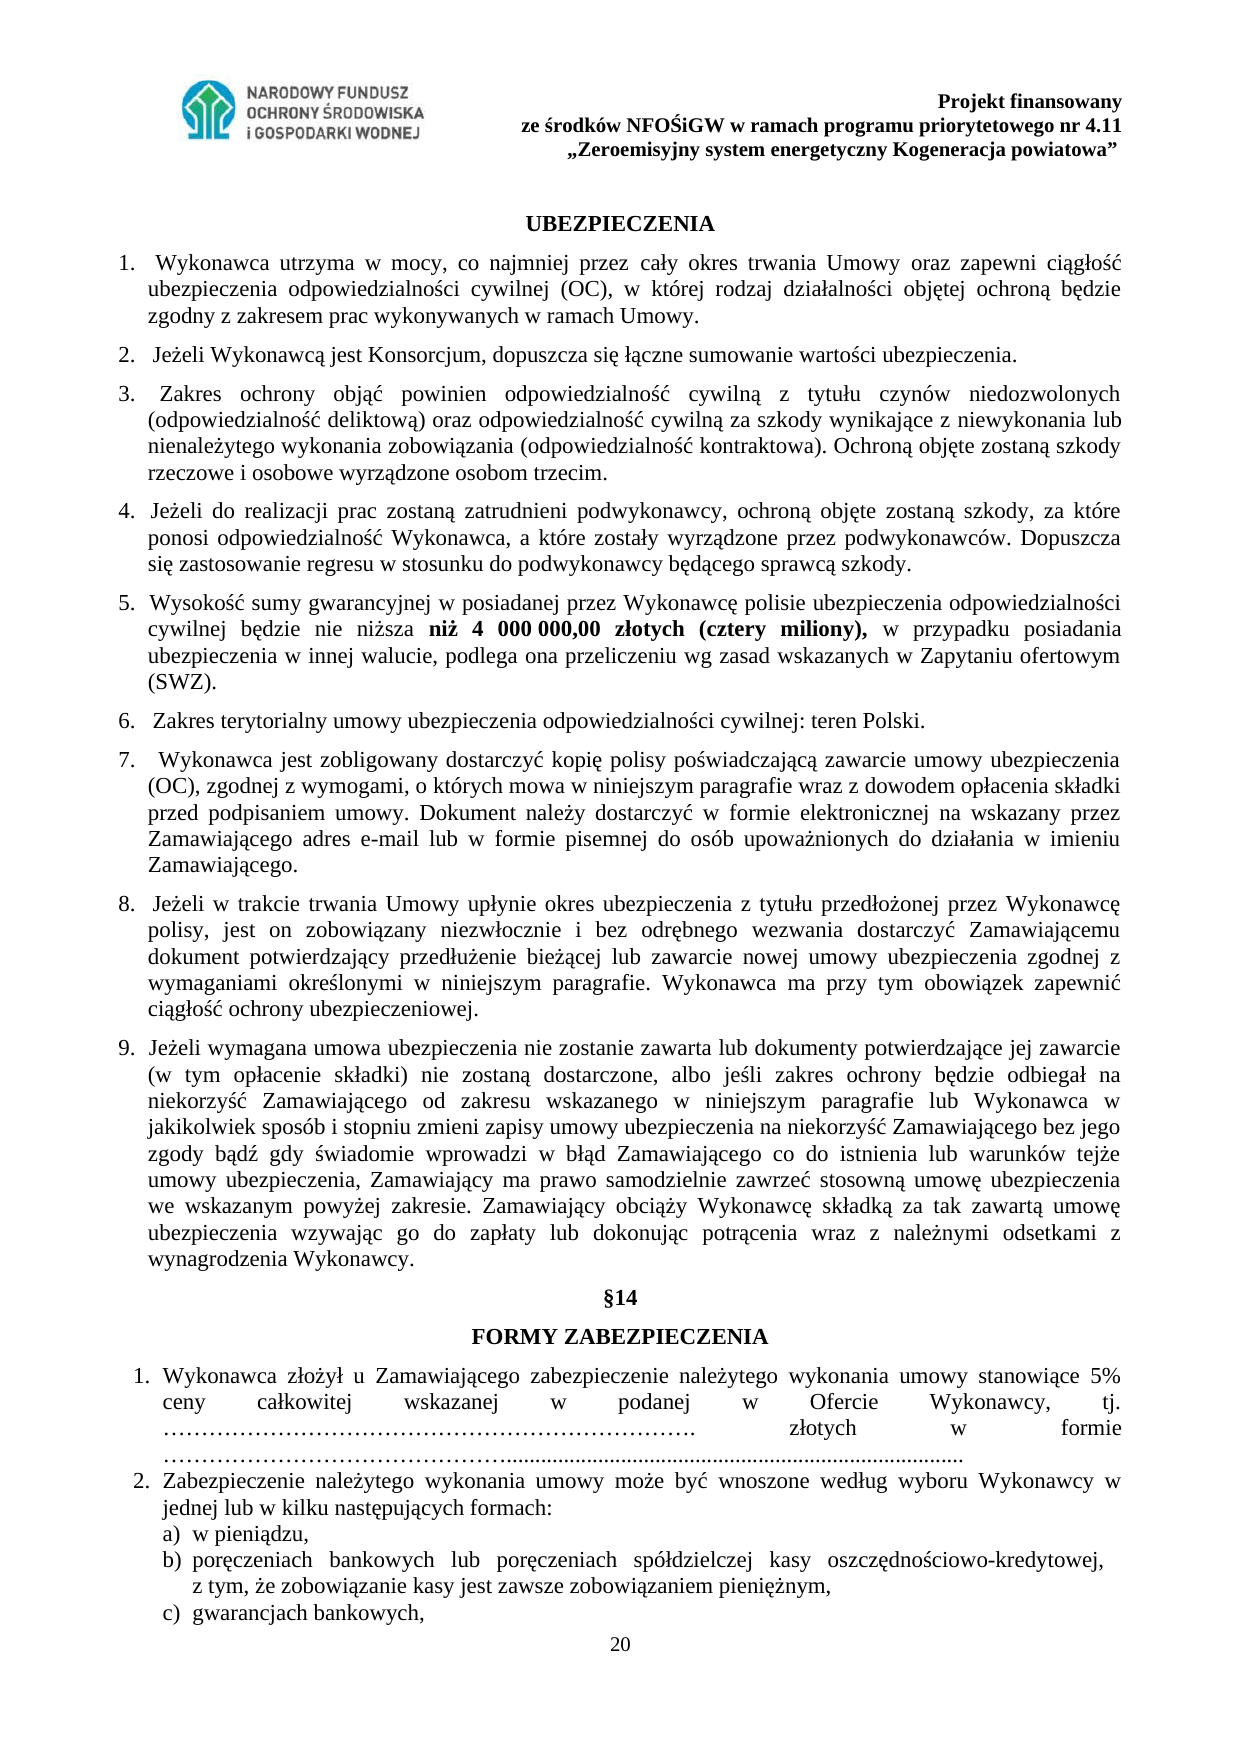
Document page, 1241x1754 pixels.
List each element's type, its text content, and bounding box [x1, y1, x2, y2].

list 6. Zakres terytorialny umowy ubezpieczenia odpowiedzialności cywilnej: teren Polski. [118, 707, 1122, 733]
list 5. Wysokość sumy gwarancyjnej w posiadanej przez Wykonawcę polisie ubezpieczenia odpowiedzialności cywilnej będzie nie niższa niż 4 000 000,00 złotych (cztery miliony), w przypadku posiadania ubezpieczenia w innej walucie, podlega ona przeliczeniu wg zasad wskazanych w Zapytaniu ofertowym (SWZ). [118, 589, 1122, 694]
text c) gwarancjach bankowych, [162, 1599, 1122, 1625]
list UBEZPIECZENIA [118, 210, 1122, 237]
text 2. Zabezpieczenie należytego wykonania umowy może być wnoszone według wyboru Wykonawcy w jednej lub w kilku następujących formach: [133, 1467, 1122, 1520]
list 9. Jeżeli wymagana umowa ubezpieczenia nie zostanie zawarta lub dokumenty potwierdzające jej zawarcie (w tym opłacenie składki) nie zostaną dostarczone, albo jeśli zakres ochrony będzie odbiegał na niekorzyść Zamawiającego od zakresu wskazanego w niniejszym paragrafie lub Wykonawca w jakikolwiek sposób i stopniu zmieni zapisy umowy ubezpieczenia na niekorzyść Zamawiającego bez jego zgody bądź gdy świadomie wprowadzi w błąd Zamawiającego co do istnienia lub warunków tejże umowy ubezpieczenia, Zamawiający ma prawo samodzielnie zawrzeć stosowną umowę ubezpieczenia we wskazanym powyżej zakresie. Zamawiający obciąży Wykonawcę składką za tak zawartą umowę ubezpieczenia wzywając go do zapłaty lub dokonując potrącenia wraz z należnymi odsetkami z wynagrodzenia Wykonawcy. [118, 1034, 1122, 1272]
list 7. Wykonawca jest zobligowany dostarczyć kopię polisy poświadczającą zawarcie umowy ubezpieczenia (OC), zgodnej z wymogami, o których mowa w niniejszym paragrafie wraz z dowodem opłacenia składki przed podpisaniem umowy. Dokument należy dostarczyć w formie elektronicznej na wskazany przez Zamawiającego adres e-mail lub w formie pisemnej do osób upoważnionych do działania w imieniu Zamawiającego. [118, 746, 1122, 878]
list 1. Wykonawca utrzyma w mocy, co najmniej przez cały okres trwania Umowy oraz zapewni ciągłość ubezpieczenia odpowiedzialności cywilnej (OC), w której rodzaj działalności objętej ochroną będzie zgodny z zakresem prac wykonywanych w ramach Umowy. [118, 249, 1122, 328]
picture [177, 47, 429, 174]
text b) poręczeniach bankowych lub poręczeniach spółdzielczej kasy oszczędnościowo-kredytowej, z tym, że zobowiązanie kasy jest zawsze zobowiązaniem pieniężnym, [162, 1546, 1122, 1599]
text 1. Wykonawca złożył u Zamawiającego zabezpieczenie należytego wykonania umowy stanowiące 5% ceny całkowitej wskazanej w podanej w Ofercie Wykonawcy, tj.……………………………………………………………. złotych w formie ………………………………………................................................................................ [133, 1362, 1122, 1467]
list 8. Jeżeli w trakcie trwania Umowy upłynie okres ubezpieczenia z tytułu przedłożonej przez Wykonawcę polisy, jest on zobowiązany niezwłocznie i bez odrębnego wezwania dostarczyć Zamawiającemu dokument potwierdzający przedłużenie bieżącej lub zawarcie nowej umowy ubezpieczenia zgodnej z wymaganiami określonymi w niniejszym paragrafie. Wykonawca ma przy tym obowiązek zapewnić ciągłość ochrony ubezpieczeniowej. [118, 890, 1122, 1022]
list 2. Jeżeli Wykonawcą jest Konsorcjum, dopuszcza się łączne sumowanie wartości ubezpieczenia. [118, 341, 1122, 367]
text a) w pieniądzu, [162, 1520, 1122, 1546]
text §14 [118, 1284, 1122, 1310]
list 4. Jeżeli do realizacji prac zostaną zatrudnieni podwykonawcy, ochroną objęte zostaną szkody, za które ponosi odpowiedzialność Wykonawca, a które zostały wyrządzone przez podwykonawców. Dopuszcza się zastosowanie regresu w stosunku do podwykonawcy będącego sprawcą szkody. [118, 497, 1122, 577]
list 3. Zakres ochrony objąć powinien odpowiedzialność cywilną z tytułu czynów niedozwolonych (odpowiedzialność deliktową) oraz odpowiedzialność cywilną za szkody wynikające z niewykonania lub nienależytego wykonania zobowiązania (odpowiedzialność kontraktowa). Ochroną objęte zostaną szkody rzeczowe i osobowe wyrządzone osobom trzecim. [118, 379, 1122, 485]
list FORMY ZABEZPIECZENIA [118, 1323, 1122, 1349]
